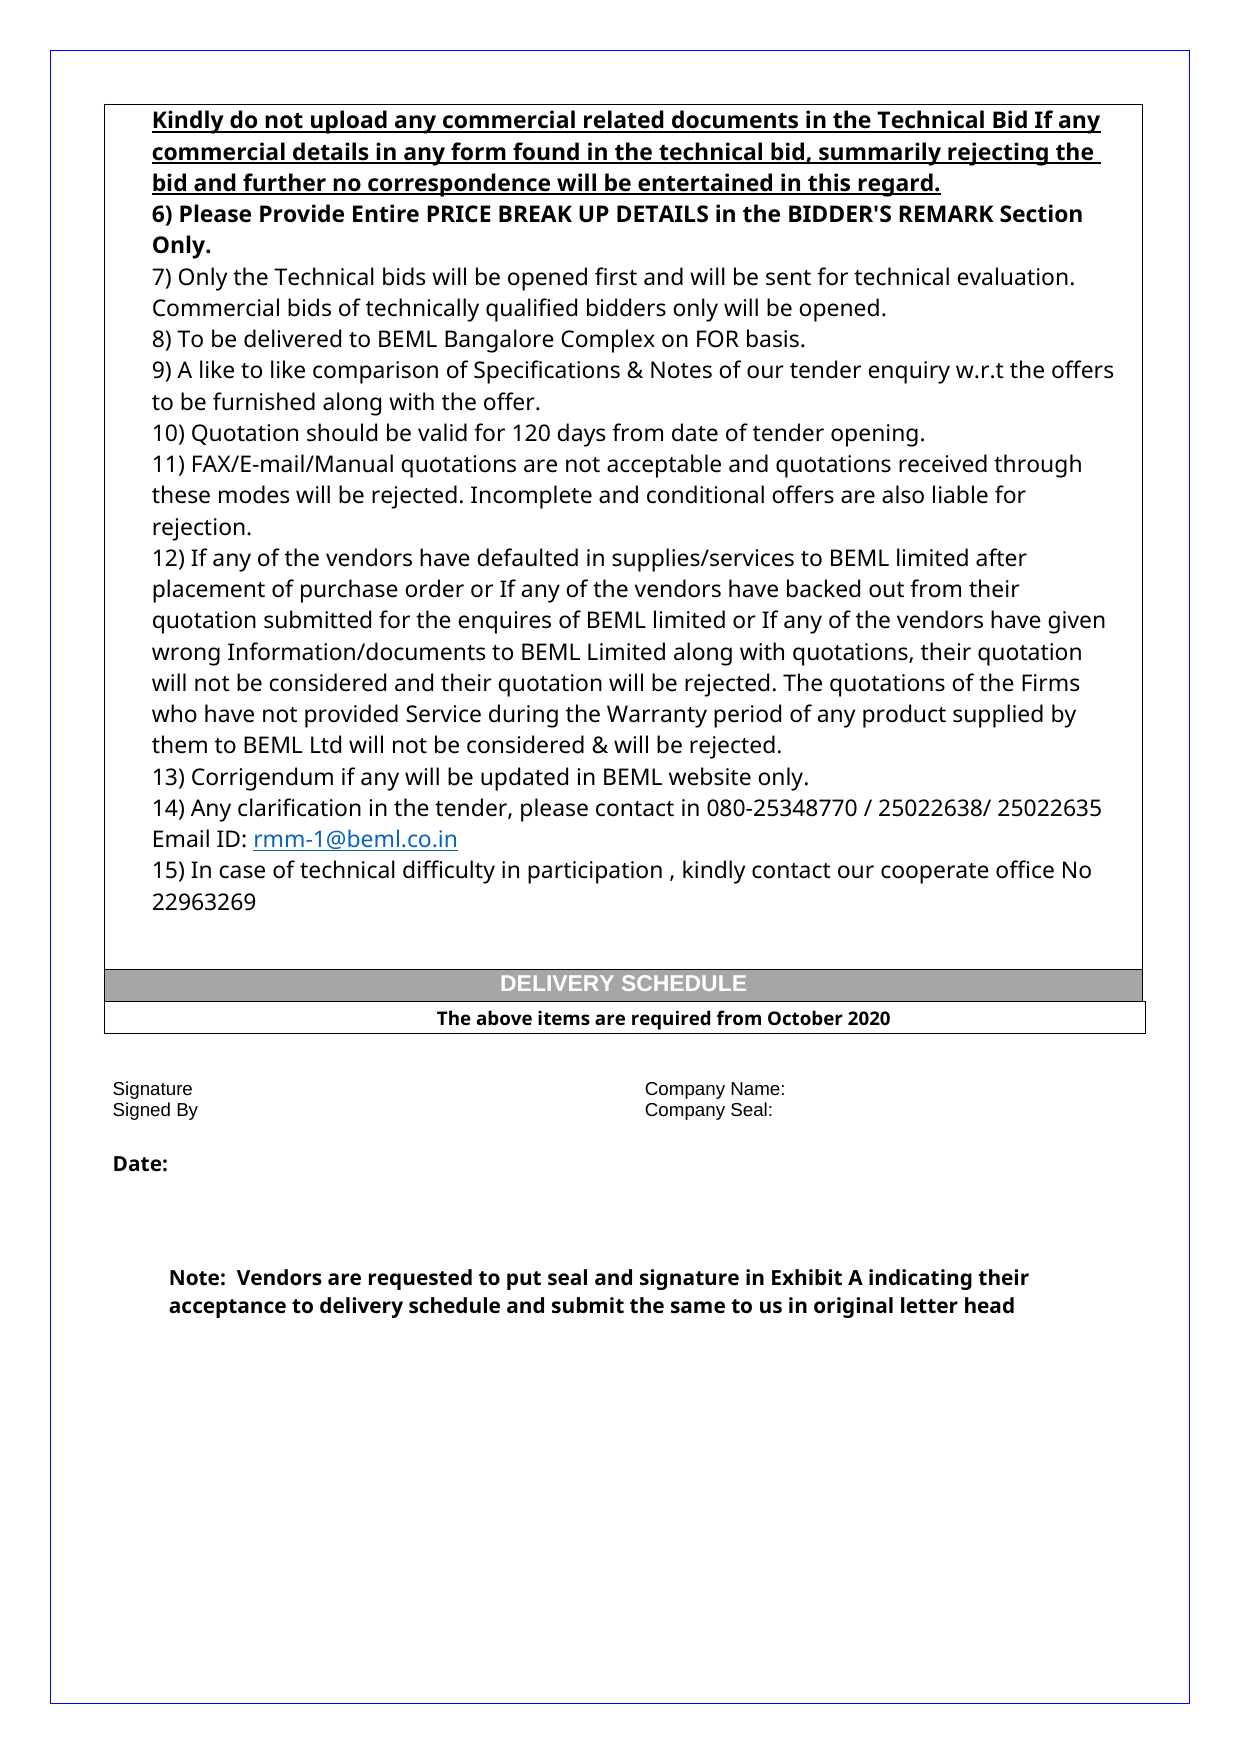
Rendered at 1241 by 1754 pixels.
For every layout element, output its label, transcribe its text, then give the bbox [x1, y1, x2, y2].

text Date: [112, 1149, 1125, 1177]
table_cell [105, 105, 1142, 969]
text Signed By Company Seal: [112, 1099, 1178, 1121]
table_cell The above items are required from October 2020 [105, 1002, 1145, 1033]
text Note: Vendors are requested to put seal and signature in Exhibit A indicating their acceptance to delivery schedule and submit the same to us in original letter head [169, 1263, 1125, 1319]
table_cell DELIVERY SCHEDULE [105, 970, 1142, 1001]
text Signature Company Name: [112, 1077, 1178, 1099]
